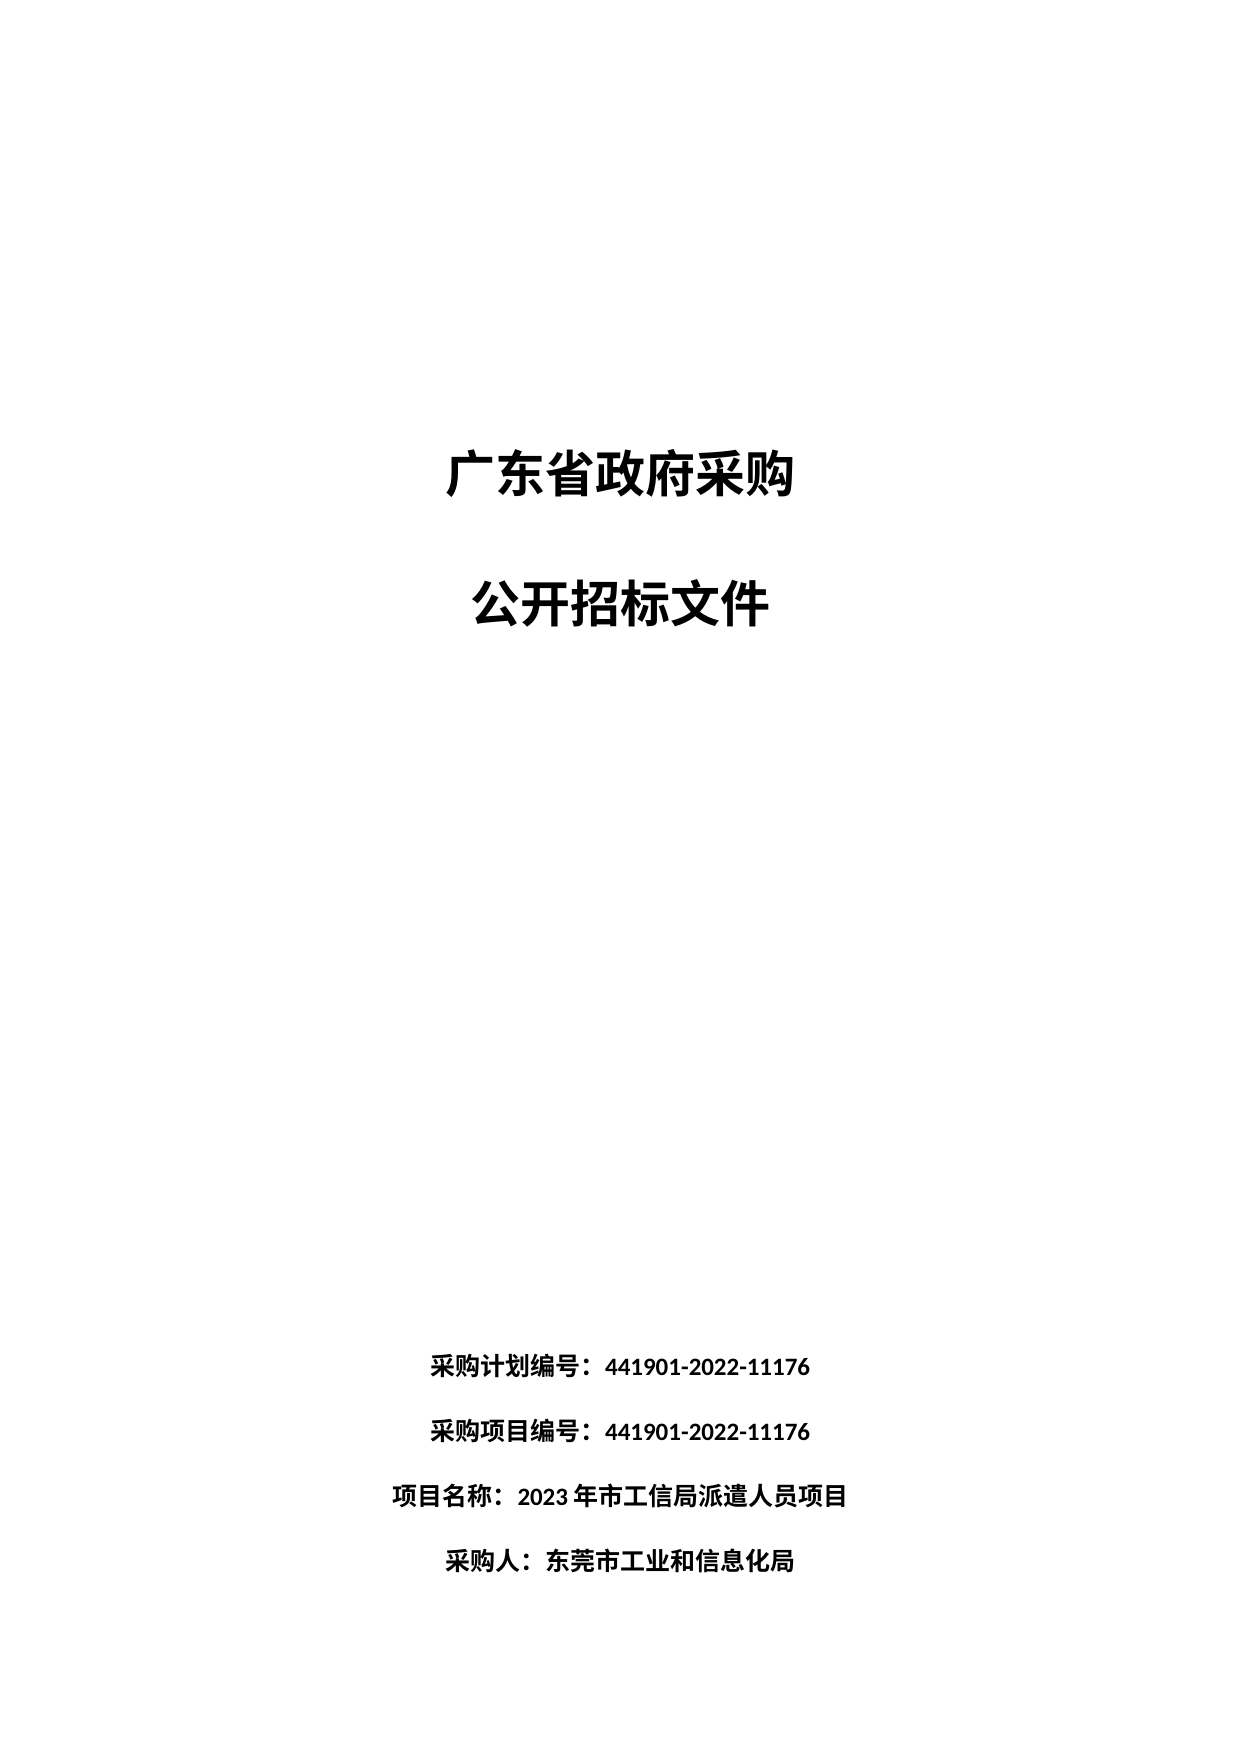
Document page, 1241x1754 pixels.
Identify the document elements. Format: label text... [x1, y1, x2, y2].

text 公开招标文件 [187, 552, 1053, 1332]
text 采购人：东莞市工业和信息化局 [187, 1527, 1053, 1592]
text 采购项目编号：441901-2022-11176 [187, 1397, 1053, 1462]
text 采购计划编号：441901-2022-11176 [187, 1332, 1053, 1397]
text 广东省政府采购 [187, 422, 1053, 519]
text 项目名称：2023年市工信局派遣人员项目 [187, 1462, 1053, 1527]
